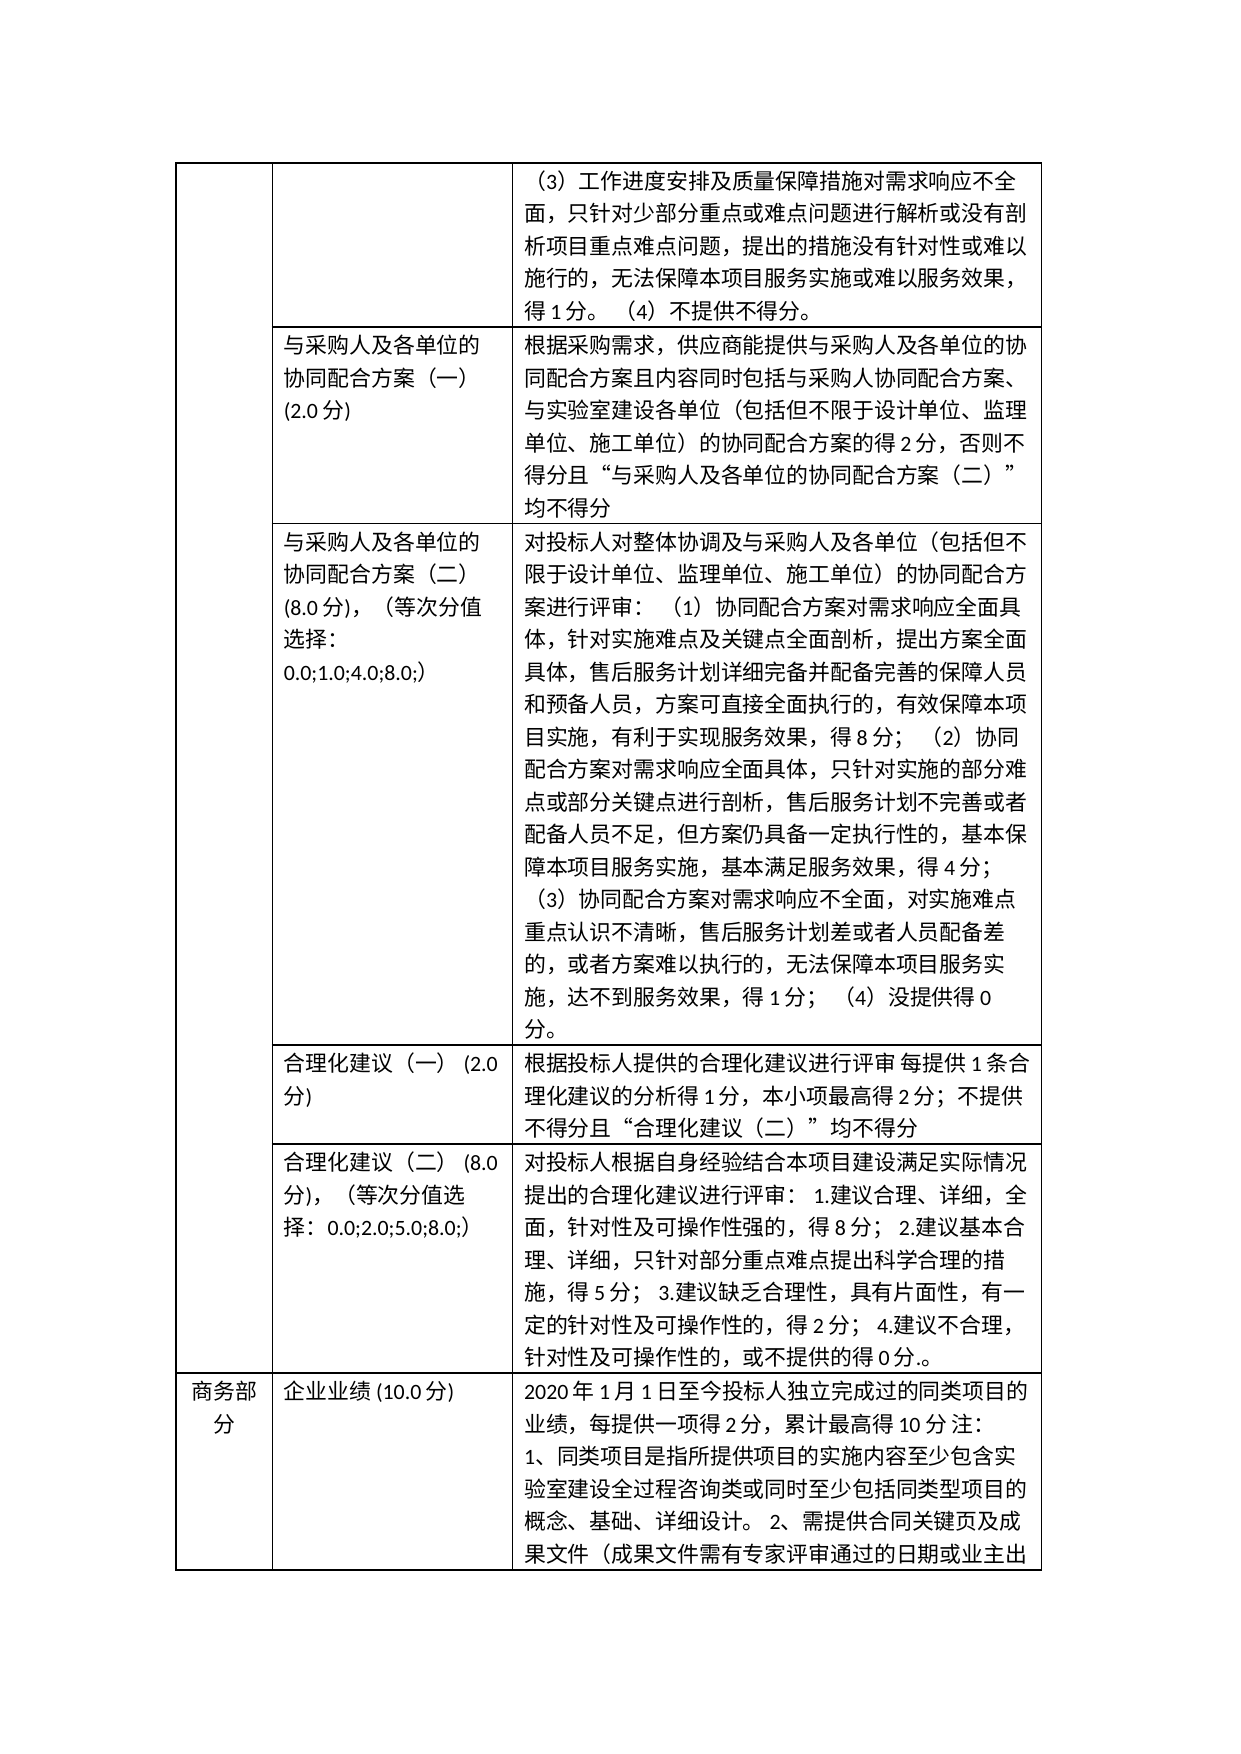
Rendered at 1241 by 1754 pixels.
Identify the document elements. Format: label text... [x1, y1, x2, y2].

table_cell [513, 164, 1041, 326]
table_cell 对投标人根据自身经验结合本项目建设满足实际情况提出的合理化建议进行评审： 1.建议合理、详细，全面，针对性及可操作性强的，得8分； 2.建议基本合理、详细，只针对部分重点难点提出科学合理的措施，得5分； 3.建议缺乏合理性，具有片面性，有一定的针对性及可操作性的，得2分； 4.建议不合理，针对性及可操作性的，或不提供的得0分.。 [513, 1145, 1041, 1372]
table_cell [273, 164, 512, 326]
table_cell 合理化建议（二） (8.0分)，（等次分值选择：0.0;2.0;5.0;8.0;） [273, 1145, 512, 1372]
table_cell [513, 1374, 1041, 1569]
table_cell 合理化建议（一） (2.0分) [273, 1046, 512, 1143]
table_cell 与采购人及各单位的协同配合方案（二） (8.0分)，（等次分值选择：0.0;1.0;4.0;8.0;） [273, 524, 512, 1044]
table_cell 与采购人及各单位的协同配合方案（一） (2.0分) [273, 328, 512, 523]
table_cell 商务部分 [177, 1374, 272, 1569]
table_cell 根据采购需求，供应商能提供与采购人及各单位的协同配合方案且内容同时包括与采购人协同配合方案、与实验室建设各单位（包括但不限于设计单位、监理单位、施工单位）的协同配合方案的得2分，否则不得分且“与采购人及各单位的协同配合方案（二）”均不得分 [513, 328, 1041, 523]
table_cell 企业业绩 (10.0分) [273, 1374, 512, 1569]
table_cell 对投标人对整体协调及与采购人及各单位（包括但不限于设计单位、监理单位、施工单位）的协同配合方案进行评审： （1）协同配合方案对需求响应全面具体，针对实施难点及关键点全面剖析，提出方案全面具体，售后服务计划详细完备并配备完善的保障人员和预备人员，方案可直接全面执行的，有效保障本项目实施，有利于实现服务效果，得8分； （2）协同配合方案对需求响应全面具体，只针对实施的部分难点或部分关键点进行剖析，售后服务计划不完善或者配备人员不足，但方案仍具备一定执行性的，基本保障本项目服务实施，基本满足服务效果，得4分； （3）协同配合方案对需求响应不全面，对实施难点重点认识不清晰，售后服务计划差或者人员配备差的，或者方案难以执行的，无法保障本项目服务实施，达不到服务效果，得1分； （4）没提供得0分。 [513, 524, 1041, 1044]
table_cell 根据投标人提供的合理化建议进行评审 每提供1条合理化建议的分析得1分，本小项最高得2分；不提供不得分且“合理化建议（二）”均不得分 [513, 1046, 1041, 1143]
